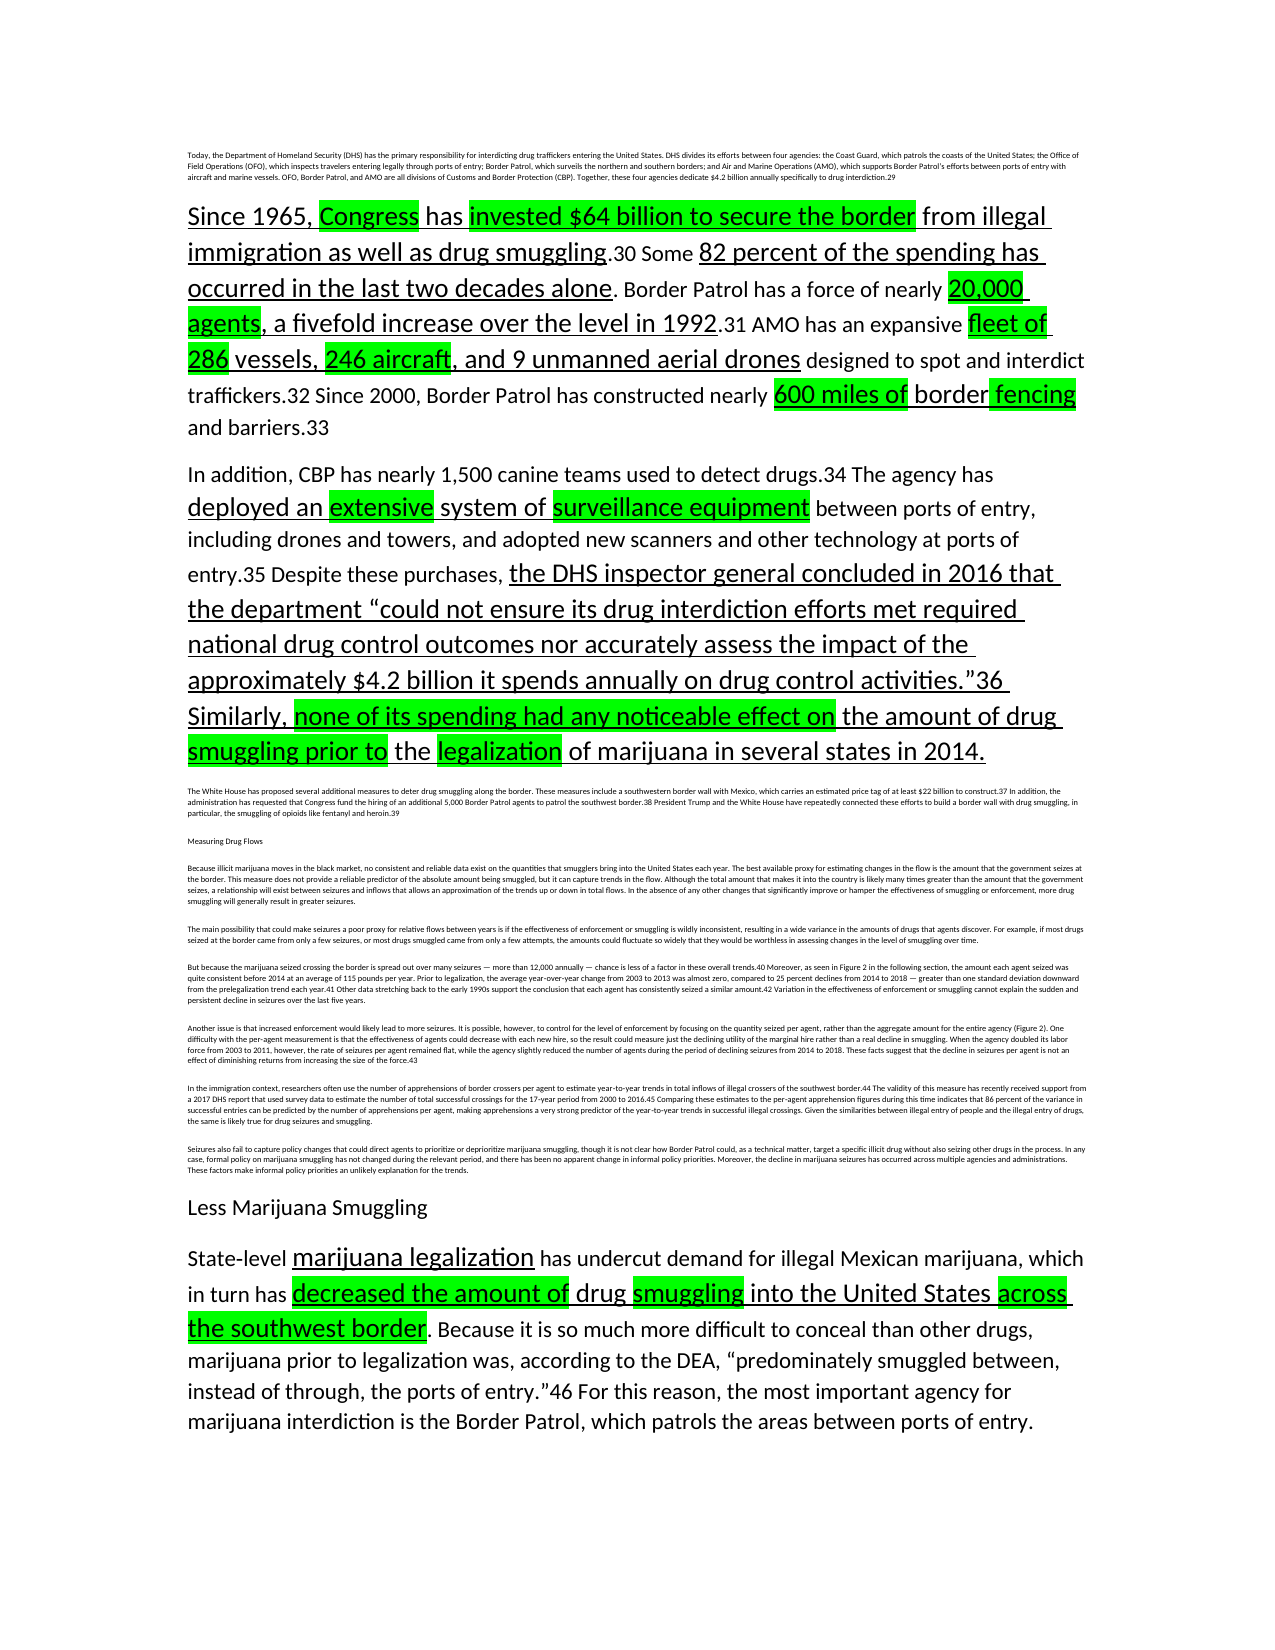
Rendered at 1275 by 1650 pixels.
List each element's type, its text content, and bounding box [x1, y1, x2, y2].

text Since 1965, Congress has invested $64 billion to secure the border from illegal immigration as well as drug smuggling.30 Some 82 percent of the spending has occurred in the last two decades alone. Border Patrol has a force of nearly 20,000 agents, a fivefold increase over the level in 1992.31 AMO has an expansive fleet of 286 vessels, 246 aircraft, and 9 unmanned aerial drones designed to spot and interdict traffickers.32 Since 2000, Border Patrol has constructed nearly 600 miles of border fencing and barriers.33 [187, 199, 1087, 441]
text State‐​level marijuana legalization has undercut demand for illegal Mexican marijuana, which in turn has decreased the amount of drug smuggling into the United States across the southwest border. Because it is so much more difficult to conceal than other drugs, marijuana prior to legalization was, according to the DEA, “predominately smuggled between, instead of through, the ports of entry.”46 For this reason, the most important agency for marijuana interdiction is the Border Patrol, which patrols the areas between ports of entry. [187, 1240, 1087, 1435]
text Less Marijuana Smuggling [187, 1193, 1087, 1221]
text In addition, CBP has nearly 1,500 canine teams used to detect drugs.34 The agency has deployed an extensive system of surveillance equipment between ports of entry, including drones and towers, and adopted new scanners and other technology at ports of entry.35 Despite these purchases, the DHS inspector general concluded in 2016 that the department “could not ensure its drug interdiction efforts met required national drug control outcomes nor accurately assess the impact of the approximately $4.2 billion it spends annually on drug control activities.”36 Similarly, none of its spending had any noticeable effect on the amount of drug smuggling prior to the legalization of marijuana in several states in 2014. [187, 460, 1087, 767]
